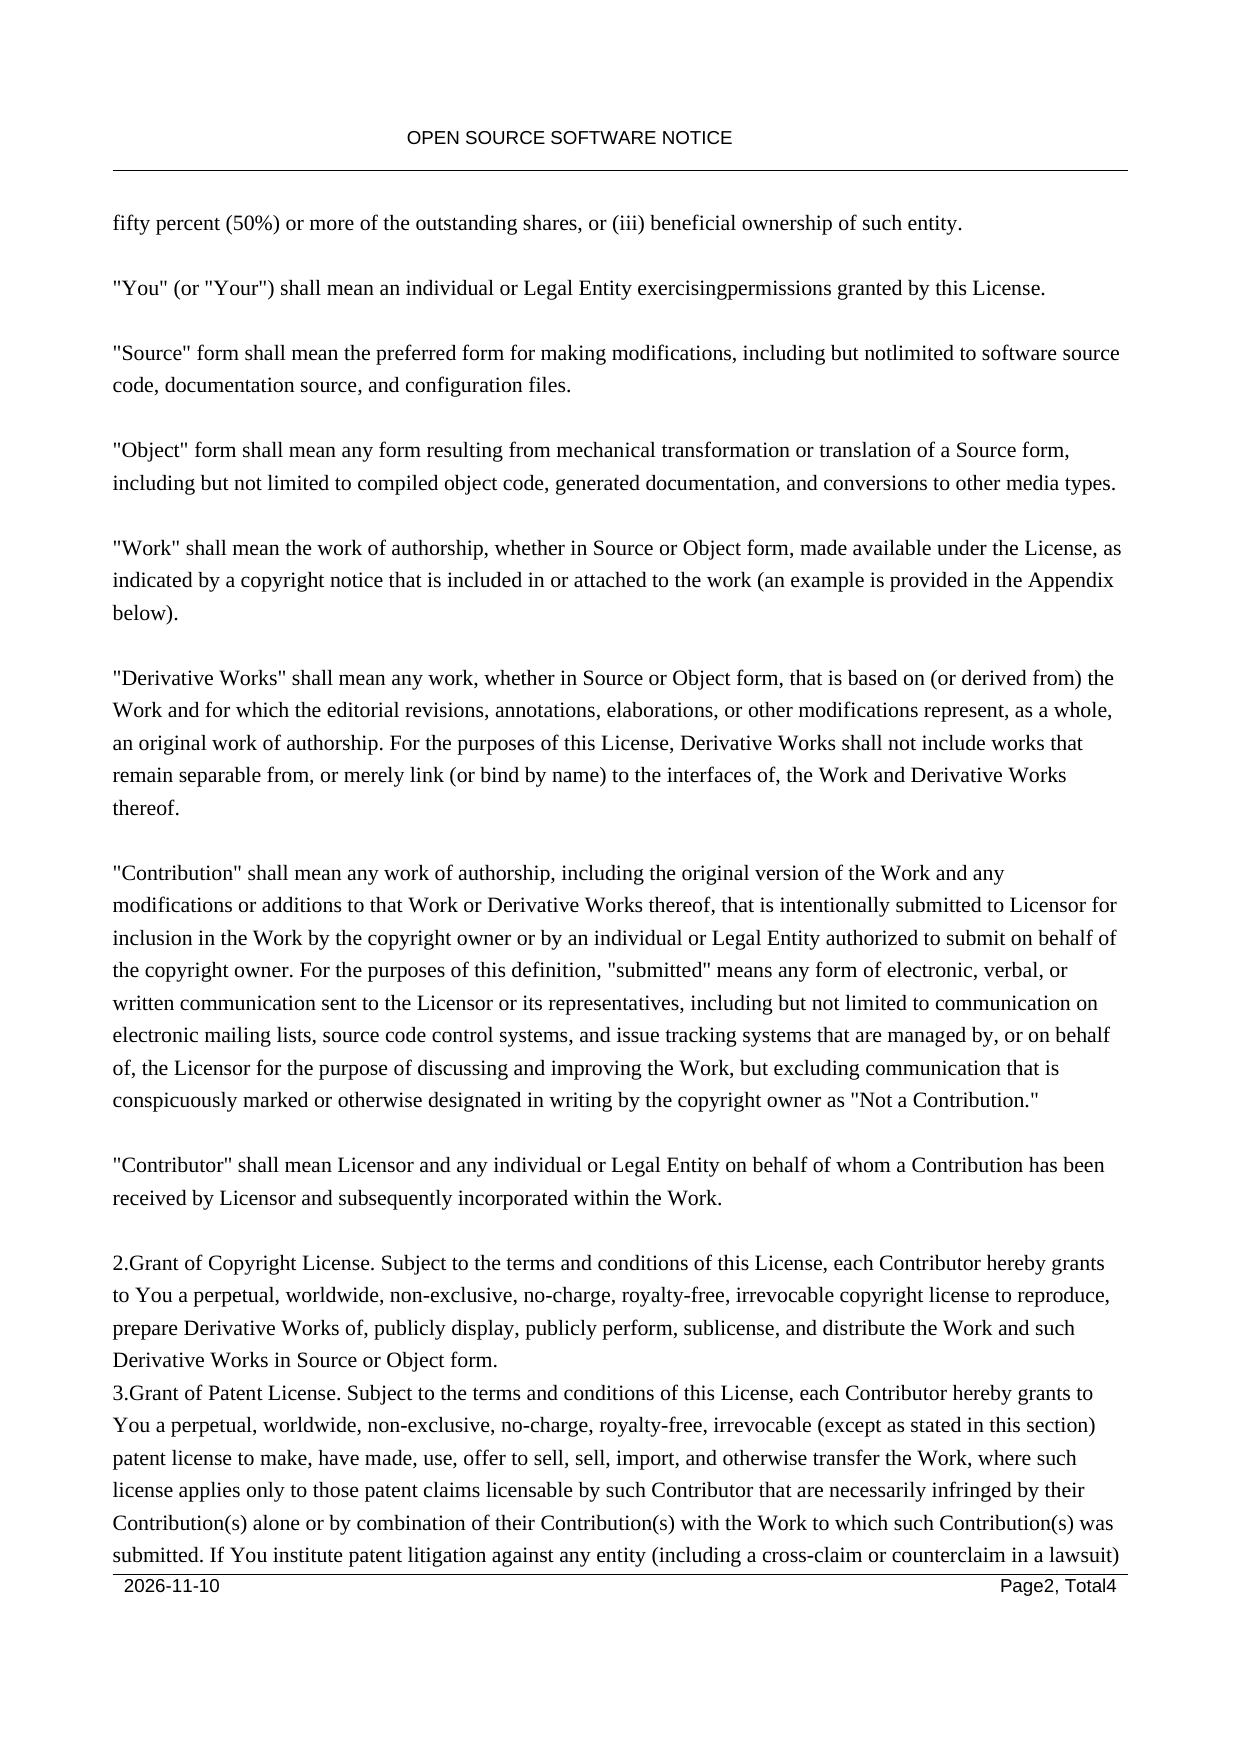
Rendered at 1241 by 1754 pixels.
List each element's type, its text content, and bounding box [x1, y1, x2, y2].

text "Derivative Works" shall mean any work, whether in Source or Object form, that is based on (or derived from) the Work and for which the editorial revisions, annotations, elaborations, or other modifications represent, as a whole, an original work of authorship. For the purposes of this License, Derivative Works shall not include works that remain separable from, or merely link (or bind by name) to the interfaces of, the Work and Derivative Works thereof. [112, 661, 1128, 824]
text 2.Grant of Copyright License. Subject to the terms and conditions of this License, each Contributor hereby grants to You a perpetual, worldwide, non-exclusive, no-charge, royalty-free, irrevocable copyright license to reproduce, prepare Derivative Works of, publicly display, publicly perform, sublicense, and distribute the Work and such Derivative Works in Source or Object form. [112, 1246, 1128, 1376]
text "You" (or "Your") shall mean an individual or Legal Entity exercisingpermissions granted by this License. [112, 271, 1128, 304]
text "Contribution" shall mean any work of authorship, including the original version of the Work and any modifications or additions to that Work or Derivative Works thereof, that is intentionally submitted to Licensor for inclusion in the Work by the copyright owner or by an individual or Legal Entity authorized to submit on behalf of the copyright owner. For the purposes of this definition, "submitted" means any form of electronic, verbal, or written communication sent to the Licensor or its representatives, including but not limited to communication on electronic mailing lists, source code control systems, and issue tracking systems that are managed by, or on behalf of, the Licensor for the purpose of discussing and improving the Work, but excluding communication that is conspicuously marked or otherwise designated in writing by the copyright owner as "Not a Contribution." [112, 856, 1128, 1116]
text "Object" form shall mean any form resulting from mechanical transformation or translation of a Source form, including but not limited to compiled object code, generated documentation, and conversions to other media types. [112, 434, 1128, 499]
text "Source" form shall mean the preferred form for making modifications, including but notlimited to software source code, documentation source, and configuration files. [112, 336, 1128, 401]
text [112, 1376, 1128, 1571]
text "Contributor" shall mean Licensor and any individual or Legal Entity on behalf of whom a Contribution has been received by Licensor and subsequently incorporated within the Work. [112, 1149, 1128, 1214]
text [112, 206, 1128, 239]
text "Work" shall mean the work of authorship, whether in Source or Object form, made available under the License, as indicated by a copyright notice that is included in or attached to the work (an example is provided in the Appendix below). [112, 531, 1128, 629]
